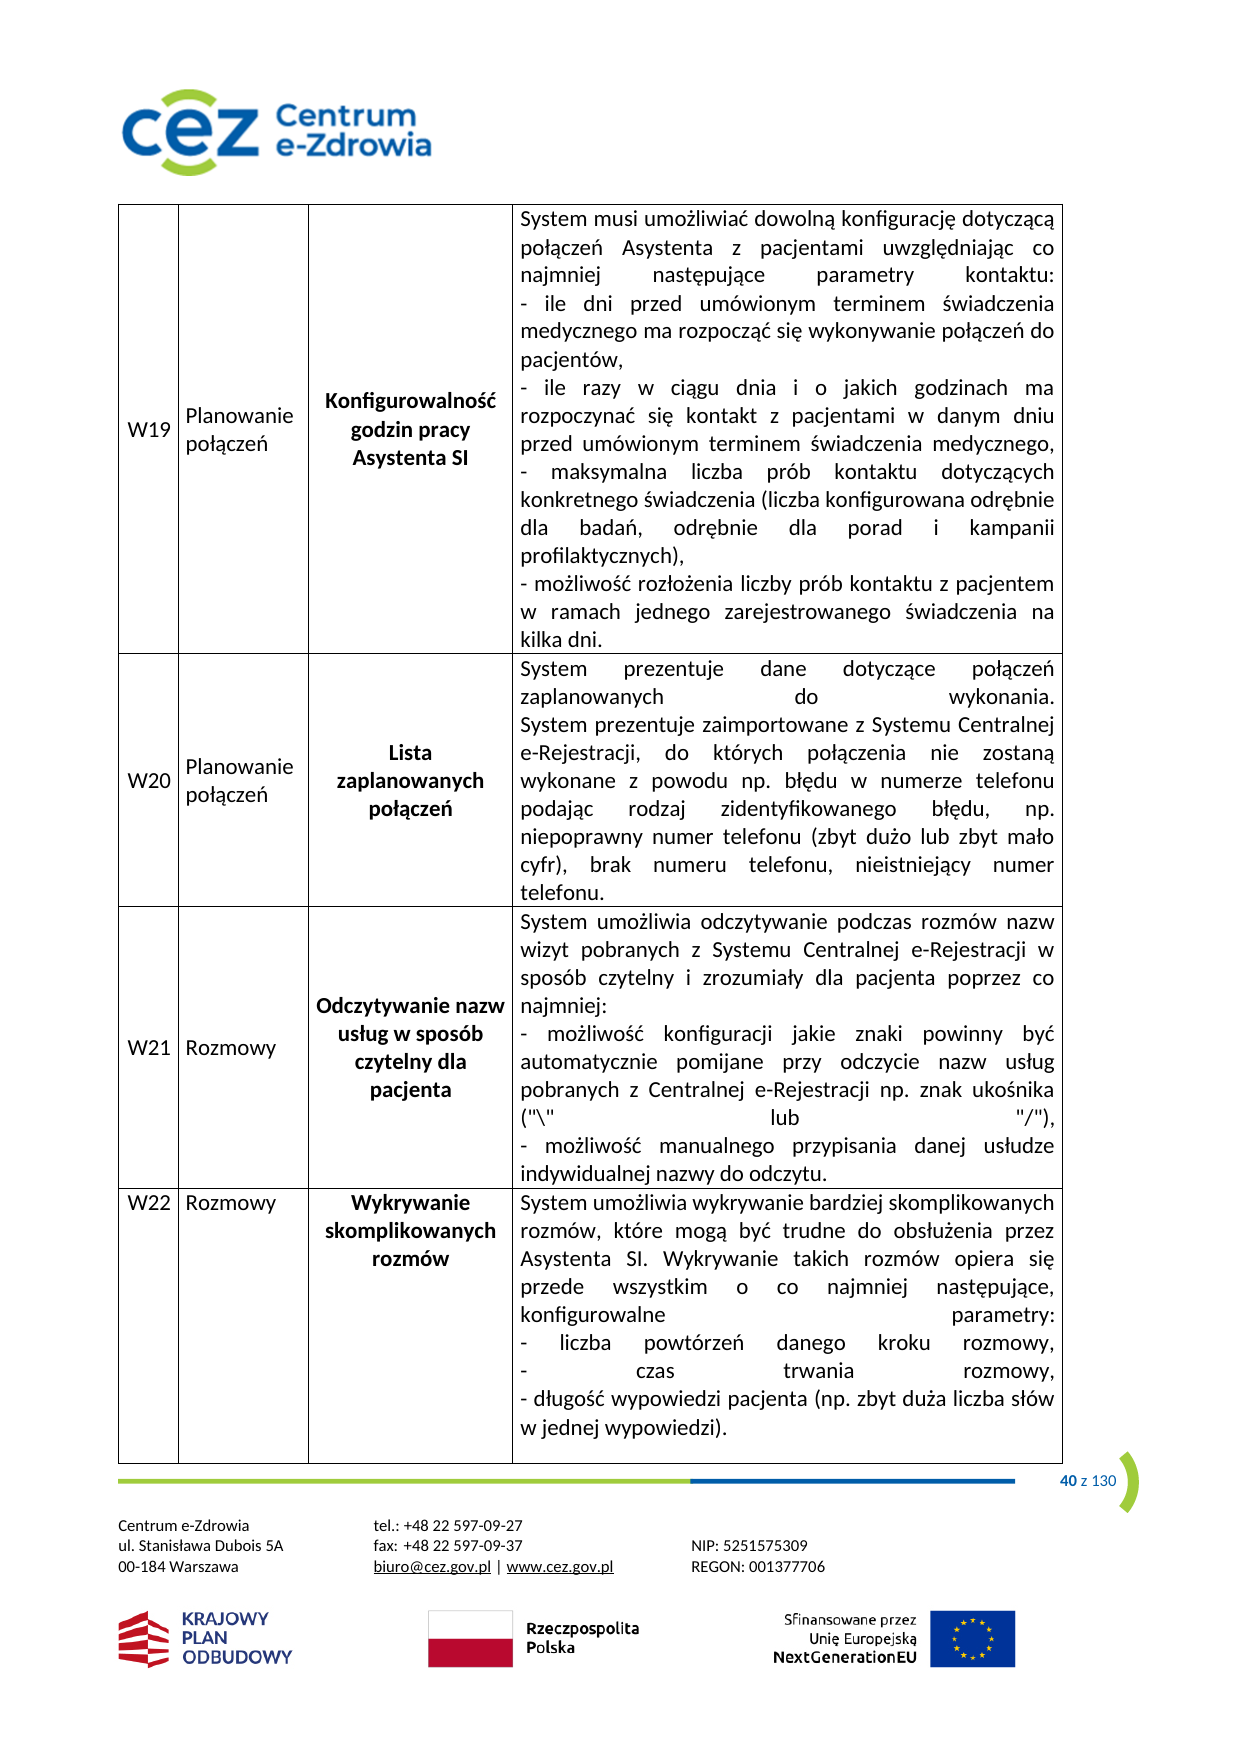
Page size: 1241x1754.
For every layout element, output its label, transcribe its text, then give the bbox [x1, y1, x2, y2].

table_cell System musi umożliwiać dowolną konfigurację dotyczącą połączeń Asystenta z pacjentami uwzględniając co najmniej następujące parametry kontaktu: - ile dni przed umówionym terminem świadczenia medycznego ma rozpocząć się wykonywanie połączeń do pacjentów, - ile razy w ciągu dnia i o jakich godzinach ma rozpoczynać się kontakt z pacjentami w danym dniu przed umówionym terminem świadczenia medycznego, - maksymalna liczba prób kontaktu dotyczących konkretnego świadczenia (liczba konfigurowana odrębnie dla badań, odrębnie dla porad i kampanii profilaktycznych), - możliwość rozłożenia liczby prób kontaktu z pacjentem w ramach jednego zarejestrowanego świadczenia na kilka dni. [513, 205, 1062, 653]
table_cell Odczytywanie nazw usług w sposób czytelny dla pacjenta [309, 907, 512, 1187]
table_cell Konfigurowalność godzin pracy Asystenta SI [309, 205, 512, 653]
table_cell W20 [119, 654, 178, 906]
picture [753, 1591, 1034, 1686]
table_cell Wykrywanie skomplikowanych rozmów [309, 1189, 512, 1463]
table_cell System prezentuje dane dotyczące połączeń zaplanowanych do wykonania. System prezentuje zaimportowane z Systemu Centralnej e-Rejestracji, do których połączenia nie zostaną wykonane z powodu np. błędu w numerze telefonu podając rodzaj zidentyfikowanego błędu, np. niepoprawny numer telefonu (zbyt dużo lub zbyt mało cyfr), brak numeru telefonu, nieistniejący numer telefonu. [513, 654, 1062, 906]
table_cell Rozmowy [179, 907, 308, 1187]
table_cell Planowanie połączeń [179, 205, 308, 653]
table_cell W19 [119, 205, 178, 653]
table_cell Rozmowy [179, 1189, 308, 1463]
table_cell System umożliwia odczytywanie podczas rozmów nazw wizyt pobranych z Systemu Centralnej e-Rejestracji w sposób czytelny i zrozumiały dla pacjenta poprzez co najmniej: - możliwość konfiguracji jakie znaki powinny być automatycznie pomijane przy odczycie nazw usług pobranych z Centralnej e-Rejestracji np. znak ukośnika ("\" lub "/"), - możliwość manualnego przypisania danej usłudze indywidualnej nazwy do odczytu. [513, 907, 1062, 1187]
picture [405, 1591, 656, 1686]
table_cell Planowanie połączeń [179, 654, 308, 906]
table_cell W22 [119, 1189, 178, 1463]
picture [1117, 1449, 1141, 1515]
picture [118, 88, 435, 176]
table_cell W21 [119, 907, 178, 1187]
table_cell Lista zaplanowanych połączeń [309, 654, 512, 906]
picture [99, 1591, 308, 1687]
